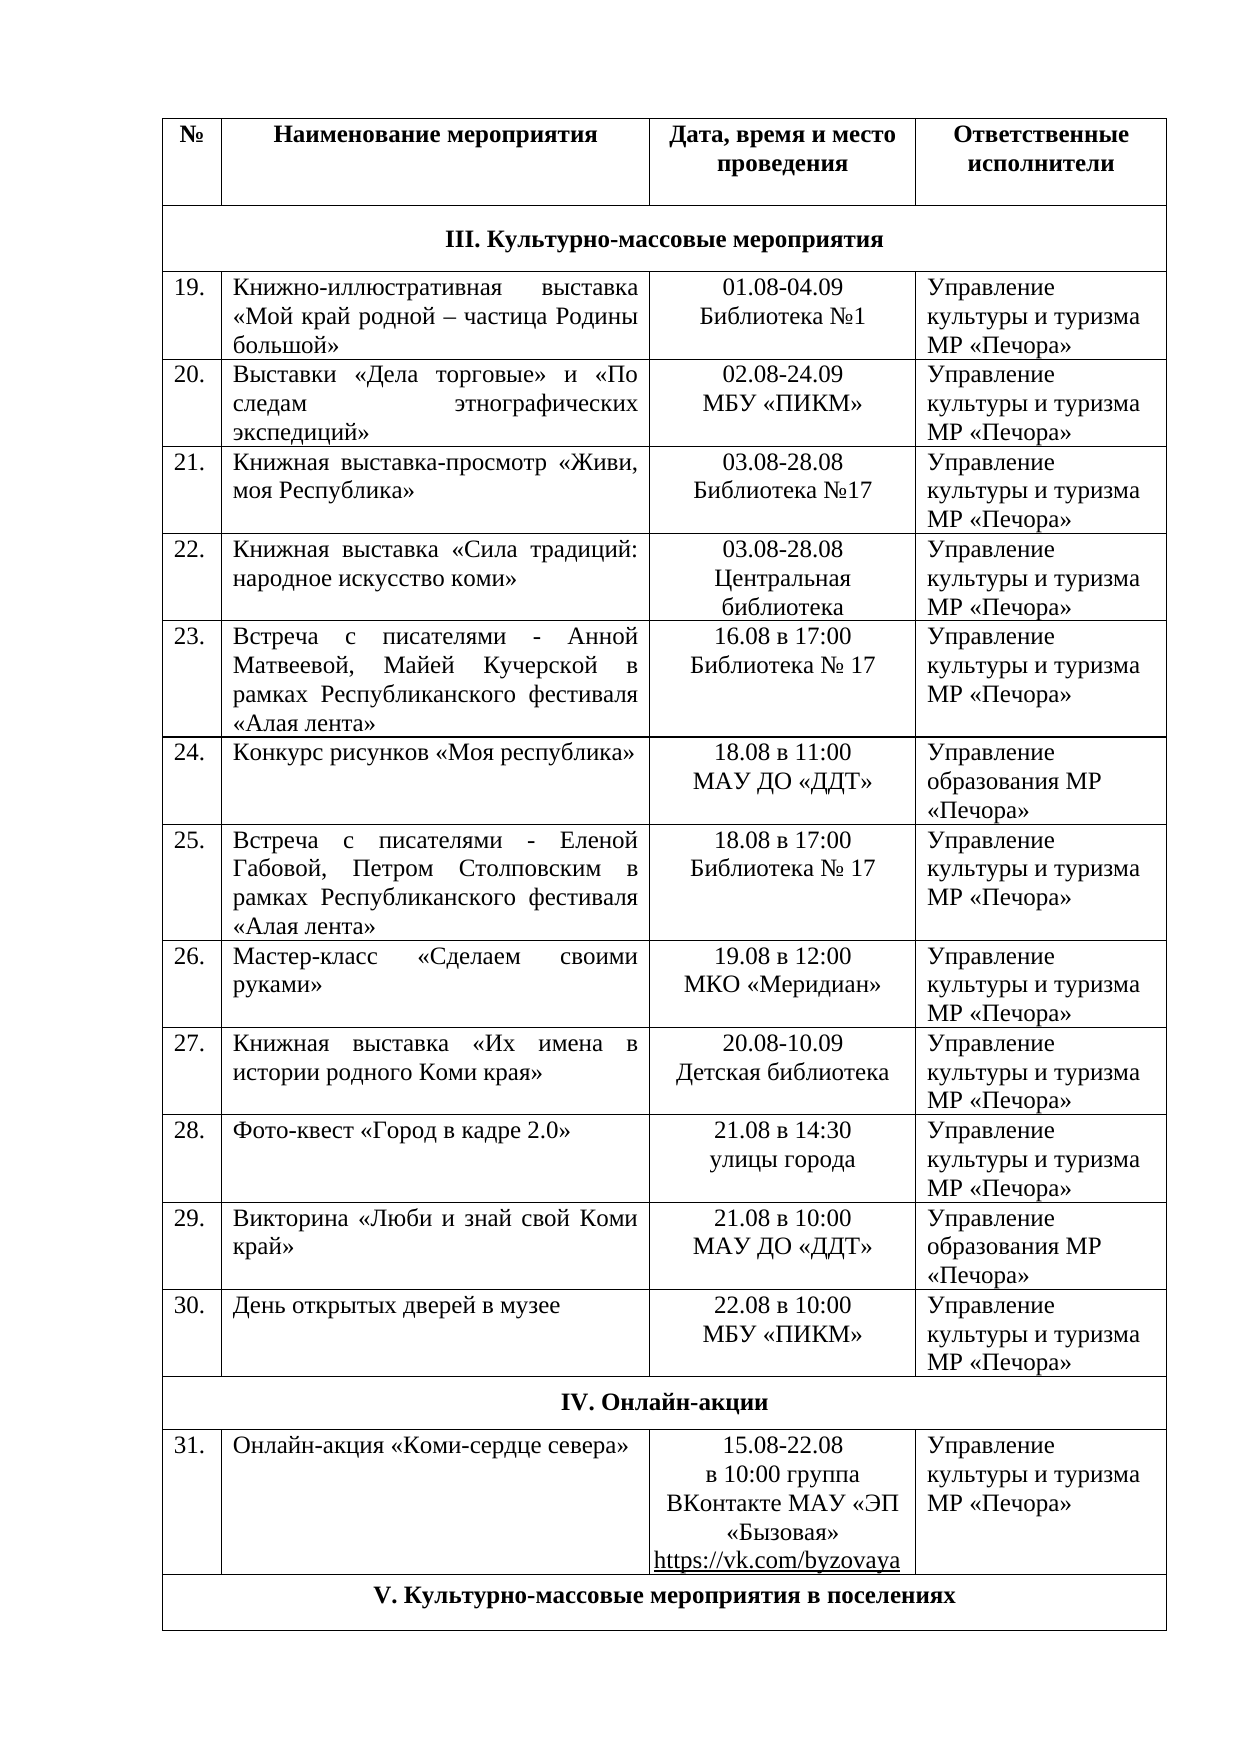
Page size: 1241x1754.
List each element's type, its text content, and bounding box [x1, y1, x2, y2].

table_cell Управление культуры и туризма МР «Печора» [916, 534, 1166, 620]
table_cell 16.08 в 17:00 Библиотека № 17 [650, 621, 915, 736]
table_cell 18.08 в 17:00 Библиотека № 17 [650, 825, 915, 940]
table_cell [163, 1115, 221, 1202]
table_cell День открытых дверей в музее [222, 1290, 649, 1376]
table_cell [163, 1290, 221, 1376]
table_cell Управление культуры и туризма МР «Печора» [916, 360, 1166, 446]
table_cell [163, 534, 221, 620]
table_cell Управление образования МР «Печора» [916, 738, 1166, 824]
table_cell 03.08-28.08 Центральная библиотека [650, 534, 915, 620]
table_cell Управление культуры и туризма МР «Печора» [916, 941, 1166, 1027]
table_cell Конкурс рисунков «Моя республика» [222, 738, 649, 824]
table_cell 03.08-28.08 Библиотека №17 [650, 447, 915, 533]
table_cell Управление культуры и туризма МР «Печора» [916, 825, 1166, 940]
table_cell Фото-квест «Город в кадре 2.0» [222, 1115, 649, 1202]
table_cell [163, 1203, 221, 1289]
table_cell 21.08 в 10:00 МАУ ДО «ДДТ» [650, 1203, 915, 1289]
table_cell Книжная выставка «Сила традиций: народное искусство коми» [222, 534, 649, 620]
table_cell [163, 941, 221, 1027]
table_cell Книжная выставка-просмотр «Живи, моя Республика» [222, 447, 649, 533]
table_cell [163, 447, 221, 533]
table_cell Выставки «Дела торговые» и «По следам этнографических экспедиций» [222, 360, 649, 446]
table_cell [163, 360, 221, 446]
table_cell Управление культуры и туризма МР «Печора» [916, 447, 1166, 533]
table_cell [163, 621, 221, 736]
table_cell Управление культуры и туризма МР «Печора» [916, 1430, 1166, 1574]
table_cell Онлайн-акция «Коми-сердце севера» [222, 1430, 649, 1574]
table_cell 21.08 в 14:30 улицы города [650, 1115, 915, 1202]
table_cell [163, 1430, 221, 1574]
table_cell Книжная выставка «Их имена в истории родного Коми края» [222, 1028, 649, 1114]
table_cell Встреча с писателями - Анной Матвеевой, Майей Кучерской в рамках Республиканского фестиваля «Алая лента» [222, 621, 649, 736]
table_cell [163, 272, 221, 358]
table_cell 02.08-24.09 МБУ «ПИКМ» [650, 360, 915, 446]
table_cell III. Культурно-массовые мероприятия [163, 206, 1166, 271]
table_cell V. Культурно-массовые мероприятия в поселениях [163, 1575, 1166, 1630]
table_cell Мастер-класс «Сделаем своими руками» [222, 941, 649, 1027]
table_cell Управление культуры и туризма МР «Печора» [916, 1290, 1166, 1376]
table_cell 15.08-22.08 в 10:00 группа ВКонтакте МАУ «ЭП «Бызовая» https://vk.com/byzovaya [650, 1430, 915, 1574]
table_cell [163, 825, 221, 940]
table_cell [163, 1028, 221, 1114]
table_cell 19.08 в 12:00 МКО «Меридиан» [650, 941, 915, 1027]
table_cell Управление культуры и туризма МР «Печора» [916, 272, 1166, 358]
table_cell Викторина «Люби и знай свой Коми край» [222, 1203, 649, 1289]
table_cell Встреча с писателями - Еленой Габовой, Петром Столповским в рамках Республиканского фестиваля «Алая лента» [222, 825, 649, 940]
table_header Ответственные исполнители [916, 119, 1166, 205]
table_cell Управление культуры и туризма МР «Печора» [916, 1115, 1166, 1202]
table_cell 22.08 в 10:00 МБУ «ПИКМ» [650, 1290, 915, 1376]
table_cell 01.08-04.09 Библиотека №1 [650, 272, 915, 358]
table_cell 18.08 в 11:00 МАУ ДО «ДДТ» [650, 738, 915, 824]
table_cell Управление культуры и туризма МР «Печора» [916, 1028, 1166, 1114]
table_header Наименование мероприятия [222, 119, 649, 205]
table_cell [163, 738, 221, 824]
table_cell 20.08-10.09 Детская библиотека [650, 1028, 915, 1114]
table_cell IV. Онлайн-акции [163, 1377, 1166, 1429]
table_header Дата, время и место проведения [650, 119, 915, 205]
table_header № [163, 119, 221, 205]
table_cell Управление культуры и туризма МР «Печора» [916, 621, 1166, 736]
table_cell Управление образования МР «Печора» [916, 1203, 1166, 1289]
table_cell Книжно-иллюстративная выставка «Мой край родной – частица Родины большой» [222, 272, 649, 358]
